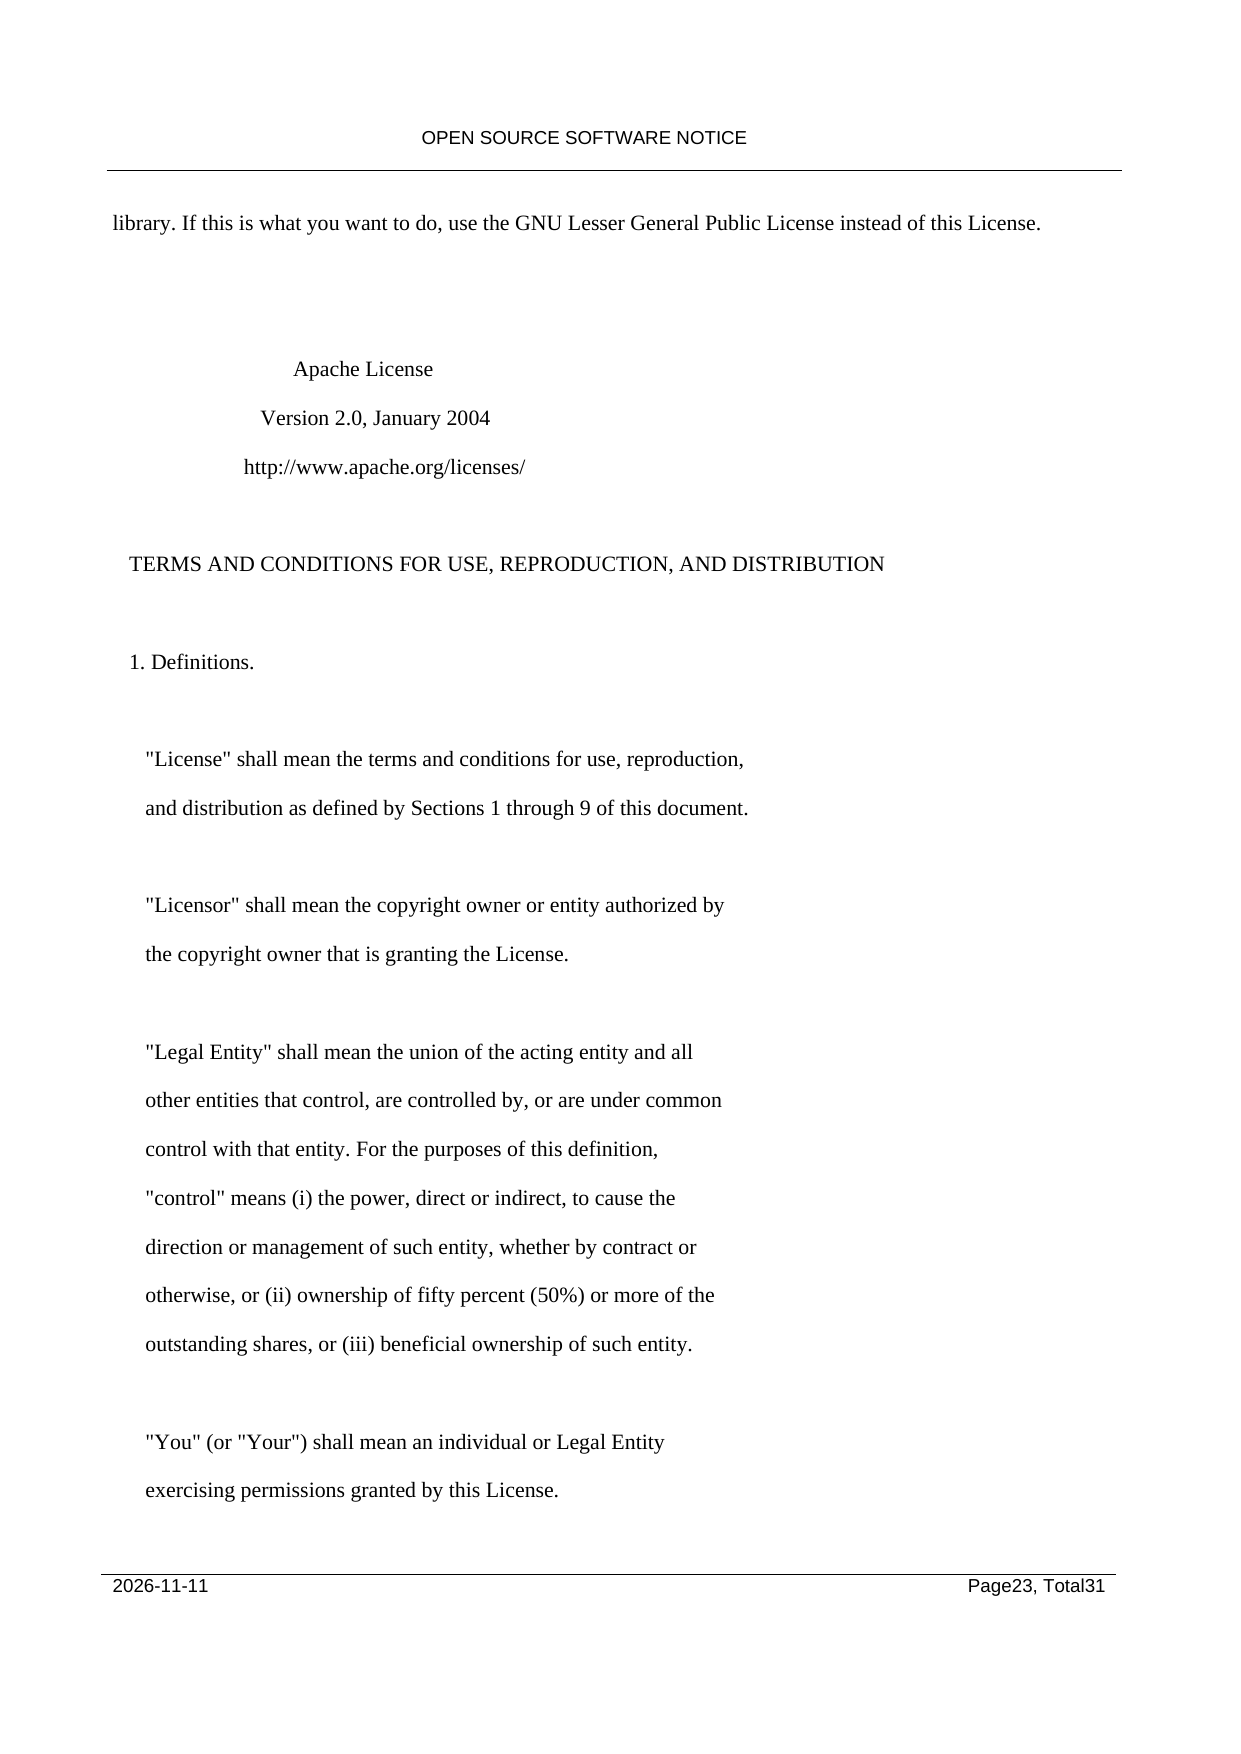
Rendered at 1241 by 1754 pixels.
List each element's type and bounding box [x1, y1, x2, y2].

text [112, 206, 1128, 1506]
